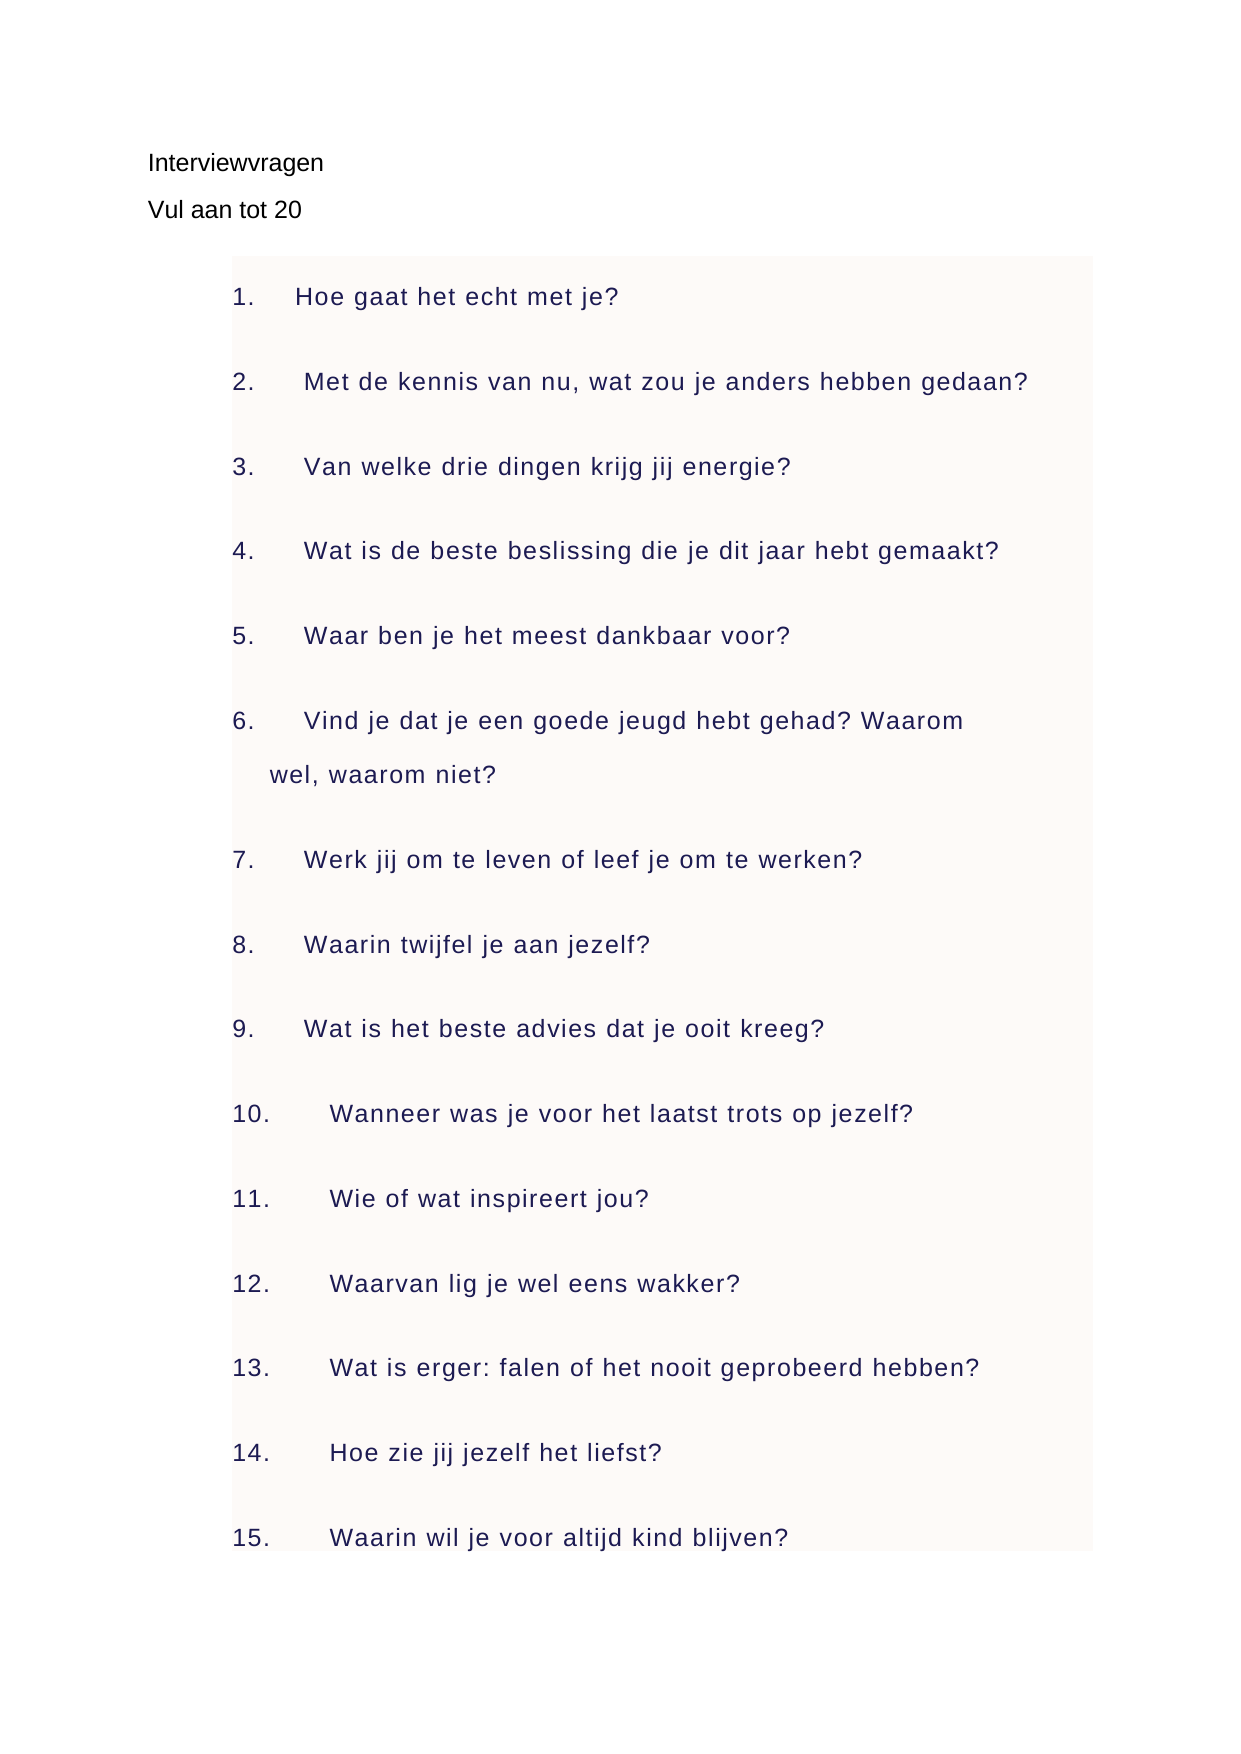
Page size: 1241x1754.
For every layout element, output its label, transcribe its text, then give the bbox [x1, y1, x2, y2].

list Waar ben je het meest dankbaar voor? [232, 595, 1093, 650]
text Interviewvragen [148, 148, 1093, 176]
list Wie of wat inspireert jou? [232, 1158, 1093, 1213]
list Waarin twijfel je aan jezelf? [232, 904, 1093, 958]
list Wanneer was je voor het laatst trots op jezelf? [232, 1073, 1093, 1128]
list Van welke drie dingen krijg jij energie? [232, 426, 1093, 480]
list Wat is de beste beslissing die je dit jaar hebt gemaakt? [232, 510, 1093, 565]
list Met de kennis van nu, wat zou je anders hebben gedaan? [232, 341, 1093, 396]
list Wat is het beste advies dat je ooit kreeg? [232, 988, 1093, 1043]
list Hoe zie jij jezelf het liefst? [232, 1412, 1093, 1467]
list Wat is erger: falen of het nooit geprobeerd hebben? [232, 1327, 1093, 1382]
text Vul aan tot 20 [148, 195, 1093, 224]
list Hoe gaat het echt met je? [232, 256, 1093, 311]
list Waarin wil je voor altijd kind blijven? [232, 1497, 1093, 1551]
list Vind je dat je een goede jeugd hebt gehad? Waarom wel, waarom niet? [232, 680, 1093, 789]
list Waarvan lig je wel eens wakker? [232, 1243, 1093, 1297]
list Werk jij om te leven of leef je om te werken? [232, 819, 1093, 874]
